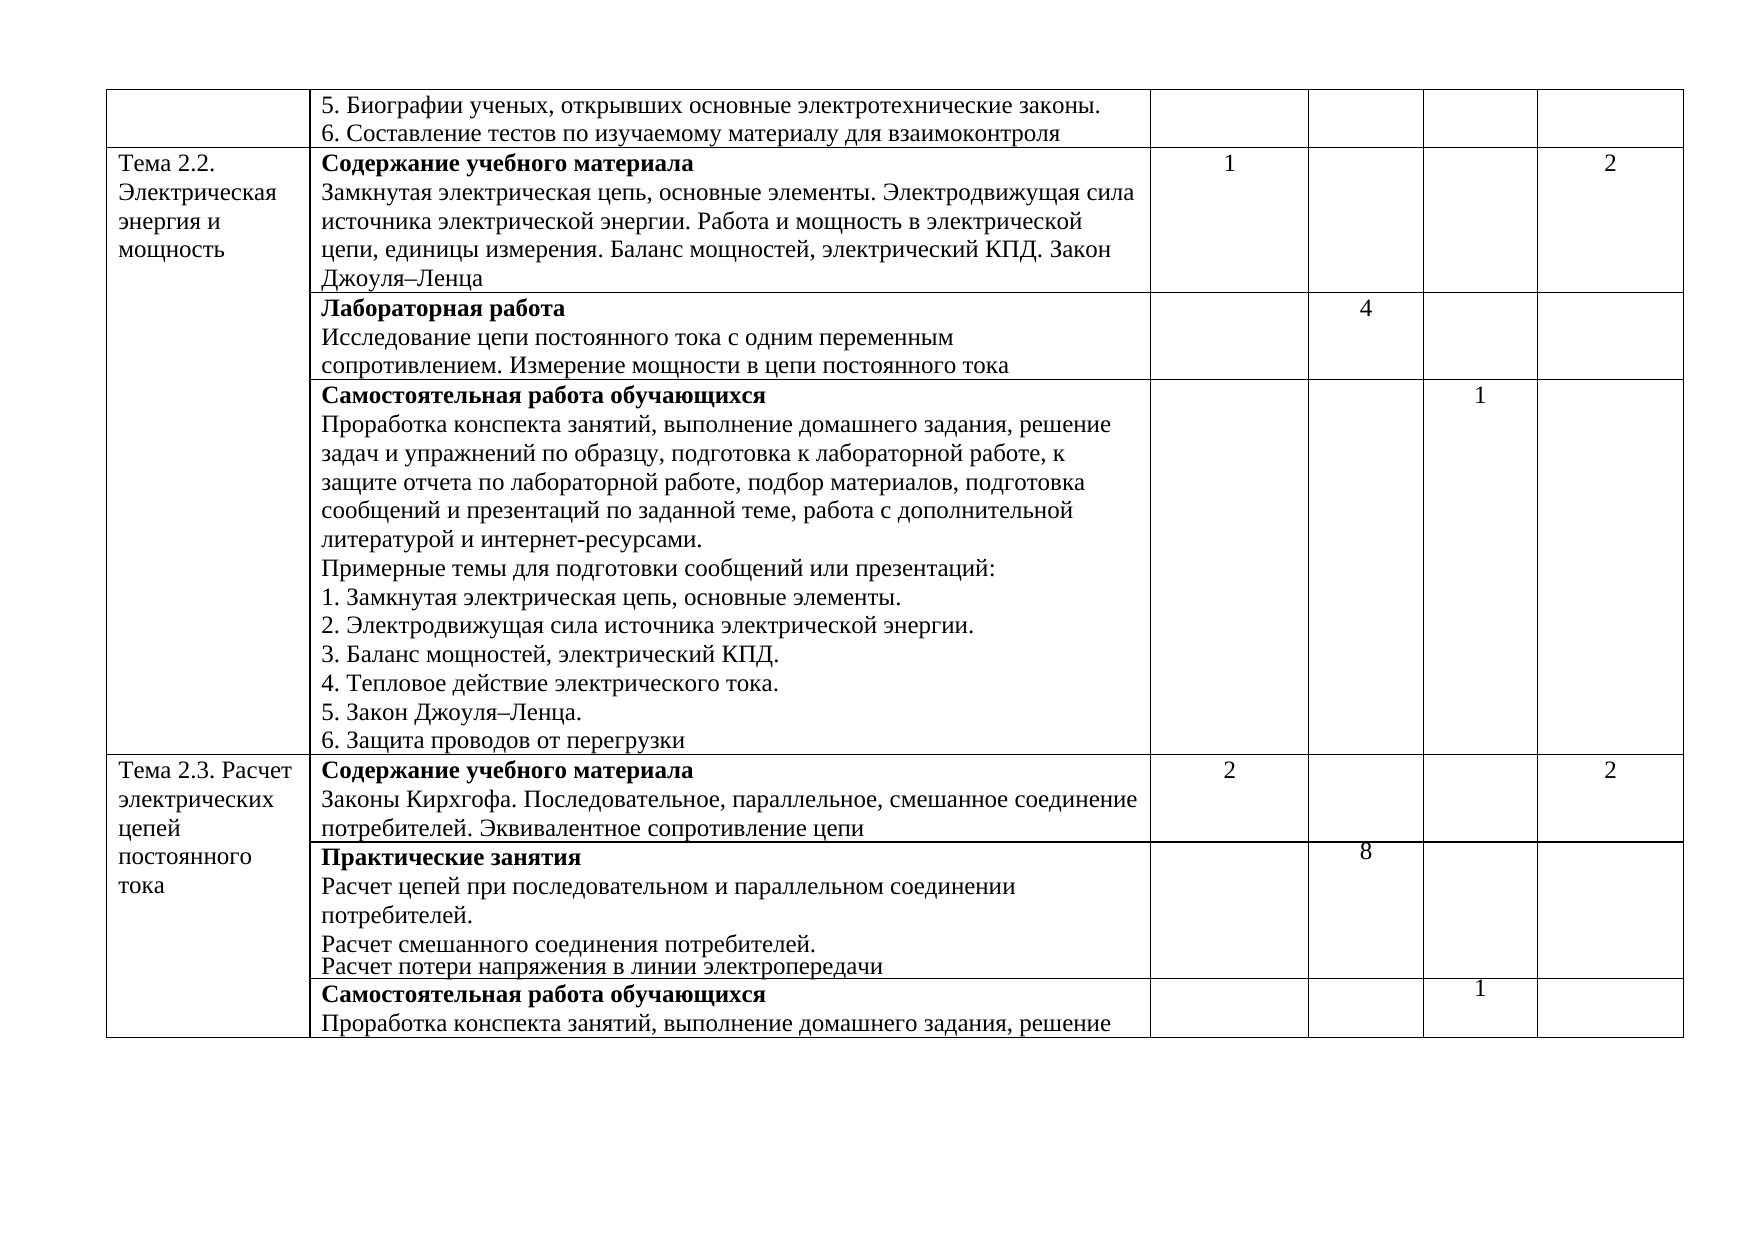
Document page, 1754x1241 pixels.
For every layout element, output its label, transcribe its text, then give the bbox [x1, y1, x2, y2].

table_cell [1424, 148, 1537, 292]
table_cell [1151, 293, 1308, 379]
table_cell [1424, 843, 1537, 978]
table_cell 2 [1151, 755, 1308, 841]
table_cell Содержание учебного материала Замкнутая электрическая цепь, основные элементы. Электродвижущая сила источника электрической энергии. Работа и мощность в электрической цепи, единицы измерения. Баланс мощностей, электрический КПД. Закон Джоуля–Ленца [311, 148, 1150, 292]
table_cell 4 [1309, 293, 1423, 379]
table_cell [1151, 843, 1308, 978]
table_cell [1538, 843, 1683, 978]
table_cell [1424, 755, 1537, 841]
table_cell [311, 90, 1150, 147]
table_cell [1538, 979, 1683, 1037]
table_cell Тема 2.2. Электрическая энергия и мощность [107, 148, 309, 754]
table_cell 2 [1538, 755, 1683, 841]
table_cell 8 [1309, 843, 1423, 978]
table_cell Практические занятия Расчет цепей при последовательном и параллельном соединении потребителей. Расчет смешанного соединения потребителей. Расчет потери напряжения в линии электропередачи [311, 843, 1150, 978]
table_cell 2 [1538, 148, 1683, 292]
table_cell [1309, 90, 1423, 147]
table_cell [1151, 979, 1308, 1037]
table_cell [1538, 293, 1683, 379]
table_cell [1538, 380, 1683, 754]
table_cell [1309, 979, 1423, 1037]
table_cell 1 [1424, 979, 1537, 1037]
table_cell [1424, 293, 1537, 379]
table_cell [1309, 148, 1423, 292]
table_cell Самостоятельная работа обучающихся Проработка конспекта занятий, выполнение домашнего задания, решение задач и упражнений по образцу, подготовка к лабораторной работе, к защите отчета по лабораторной работе, подбор материалов, подготовка сообщений и презентаций по заданной теме, работа с дополнительной литературой и интернет-ресурсами. Примерные темы для подготовки сообщений или презентаций: 1. Замкнутая электрическая цепь, основные элементы. 2. Электродвижущая сила источника электрической энергии. 3. Баланс мощностей, электрический КПД. 4. Тепловое действие электрического тока. 5. Закон Джоуля–Ленца. 6. Защита проводов от перегрузки [311, 380, 1150, 754]
table_cell [1309, 755, 1423, 841]
table_cell 1 [1151, 148, 1308, 292]
table_cell [1538, 90, 1683, 147]
table_cell [1151, 380, 1308, 754]
table_cell [1151, 90, 1308, 147]
table_cell [1309, 380, 1423, 754]
table_cell 1 [1424, 380, 1537, 754]
table_cell Тема 2.3. Расчет электрических цепей постоянного тока [107, 755, 309, 1037]
table_cell Лабораторная работа Исследование цепи постоянного тока с одним переменным сопротивлением. Измерение мощности в цепи постоянного тока [311, 293, 1150, 379]
table_cell 2 [1424, 90, 1537, 147]
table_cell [311, 979, 1150, 1037]
table_cell Содержание учебного материала Законы Кирхгофа. Последовательное, параллельное, смешанное соединение потребителей. Эквивалентное сопротивление цепи [311, 755, 1150, 841]
